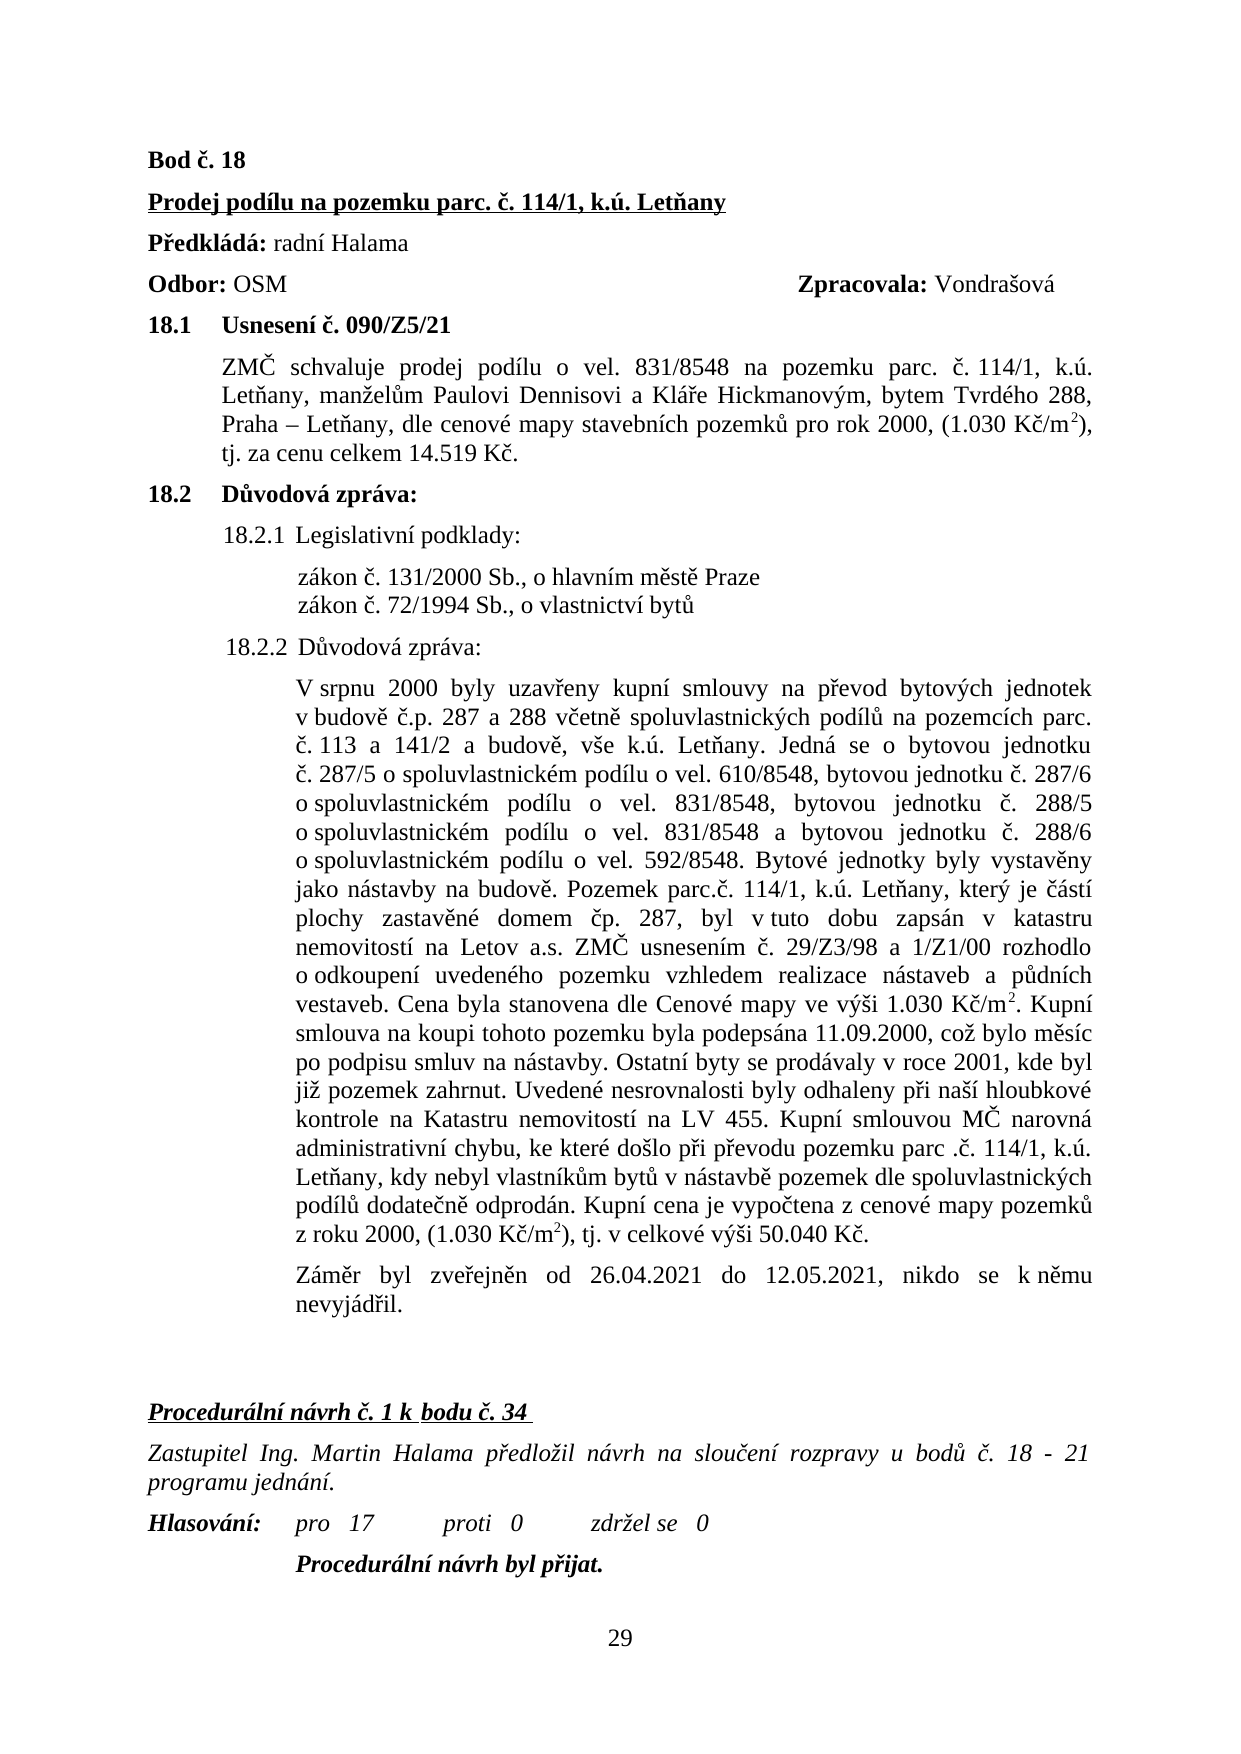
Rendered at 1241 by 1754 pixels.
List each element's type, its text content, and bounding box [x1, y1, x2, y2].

subtitle Prodej podílu na pozemku parc. č. 114/1, k.ú. Letňany [148, 187, 1093, 215]
text 18.2.2 Důvodová zpráva: [225, 632, 1093, 660]
text ZMČ schvaluje prodej podílu o vel. 831/8548 na pozemku parc. č. 114/1, k.ú. Letňany, manželům Paulovi Dennisovi a Kláře Hickmanovým, bytem Tvrdého 288, Praha – Letňany, dle cenové mapy stavebních pozemků pro rok 2000, (1.030 Kč/m2), tj. za cenu celkem 14.519 Kč. [221, 352, 1093, 467]
text zákon č. 131/2000 Sb., o hlavním městě Praze [298, 562, 1093, 590]
text Hlasování: pro 17 proti 0 zdržel se 0 [148, 1508, 1093, 1537]
text 18.2.1 Legislativní podklady: [223, 520, 1093, 549]
text Záměr byl zveřejněn od 26.04.2021 do 12.05.2021, nikdo se k němu nevyjádřil. [295, 1260, 1093, 1318]
text 18.1 Usnesení č. 090/Z5/21 [148, 310, 1093, 339]
text 18.2 Důvodová zpráva: [148, 479, 1093, 508]
text Odbor: OSM Zpracovala: Vondrašová [148, 269, 1093, 298]
text zákon č. 72/1994 Sb., o vlastnictví bytů [298, 590, 1093, 619]
text Zastupitel Ing. Martin Halama předložil návrh na sloučení rozpravy u bodů č. 18 - 21 programu jednání. [148, 1438, 1093, 1495]
subtitle Bod č. 18 [148, 145, 1093, 174]
text Procedurální návrh č. 1 k bodu č. 34 [148, 1397, 1093, 1425]
text Procedurální návrh byl přijat. [251, 1549, 1093, 1578]
subtitle Předkládá: radní Halama [148, 228, 1093, 257]
text V srpnu 2000 byly uzavřeny kupní smlouvy na převod bytových jednotek v budově č.p. 287 a 288 včetně spoluvlastnických podílů na pozemcích parc. č. 113 a 141/2 a budově, vše k.ú. Letňany. Jedná se o bytovou jednotku č. 287/5 o spoluvlastnickém podílu o vel. 610/8548, bytovou jednotku č. 287/6 o spoluvlastnickém podílu o vel. 831/8548, bytovou jednotku č. 288/5 o spoluvlastnickém podílu o vel. 831/8548 a bytovou jednotku č. 288/6 o spoluvlastnickém podílu o vel. 592/8548. Bytové jednotky byly vystavěny jako nástavby na budově. Pozemek parc.č. 114/1, k.ú. Letňany, který je částí plochy zastavěné domem čp. 287, byl v tuto dobu zapsán v katastru nemovitostí na Letov a.s. ZMČ usnesením č. 29/Z3/98 a 1/Z1/00 rozhodlo o odkoupení uvedeného pozemku vzhledem realizace nástaveb a půdních vestaveb. Cena byla stanovena dle Cenové mapy ve výši 1.030 Kč/m2. Kupní smlouva na koupi tohoto pozemku byla podepsána 11.09.2000, což bylo měsíc po podpisu smluv na nástavby. Ostatní byty se prodávaly v roce 2001, kde byl již pozemek zahrnut. Uvedené nesrovnalosti byly odhaleny při naší hloubkové kontrole na Katastru nemovitostí na LV 455. Kupní smlouvou MČ narovná administrativní chybu, ke které došlo při převodu pozemku parc .č. 114/1, k.ú. Letňany, kdy nebyl vlastníkům bytů v nástavbě pozemek dle spoluvlastnických podílů dodatečně odprodán. Kupní cena je vypočtena z cenové mapy pozemků z roku 2000, (1.030 Kč/m2), tj. v celkové výši 50.040 Kč. [295, 673, 1093, 1248]
